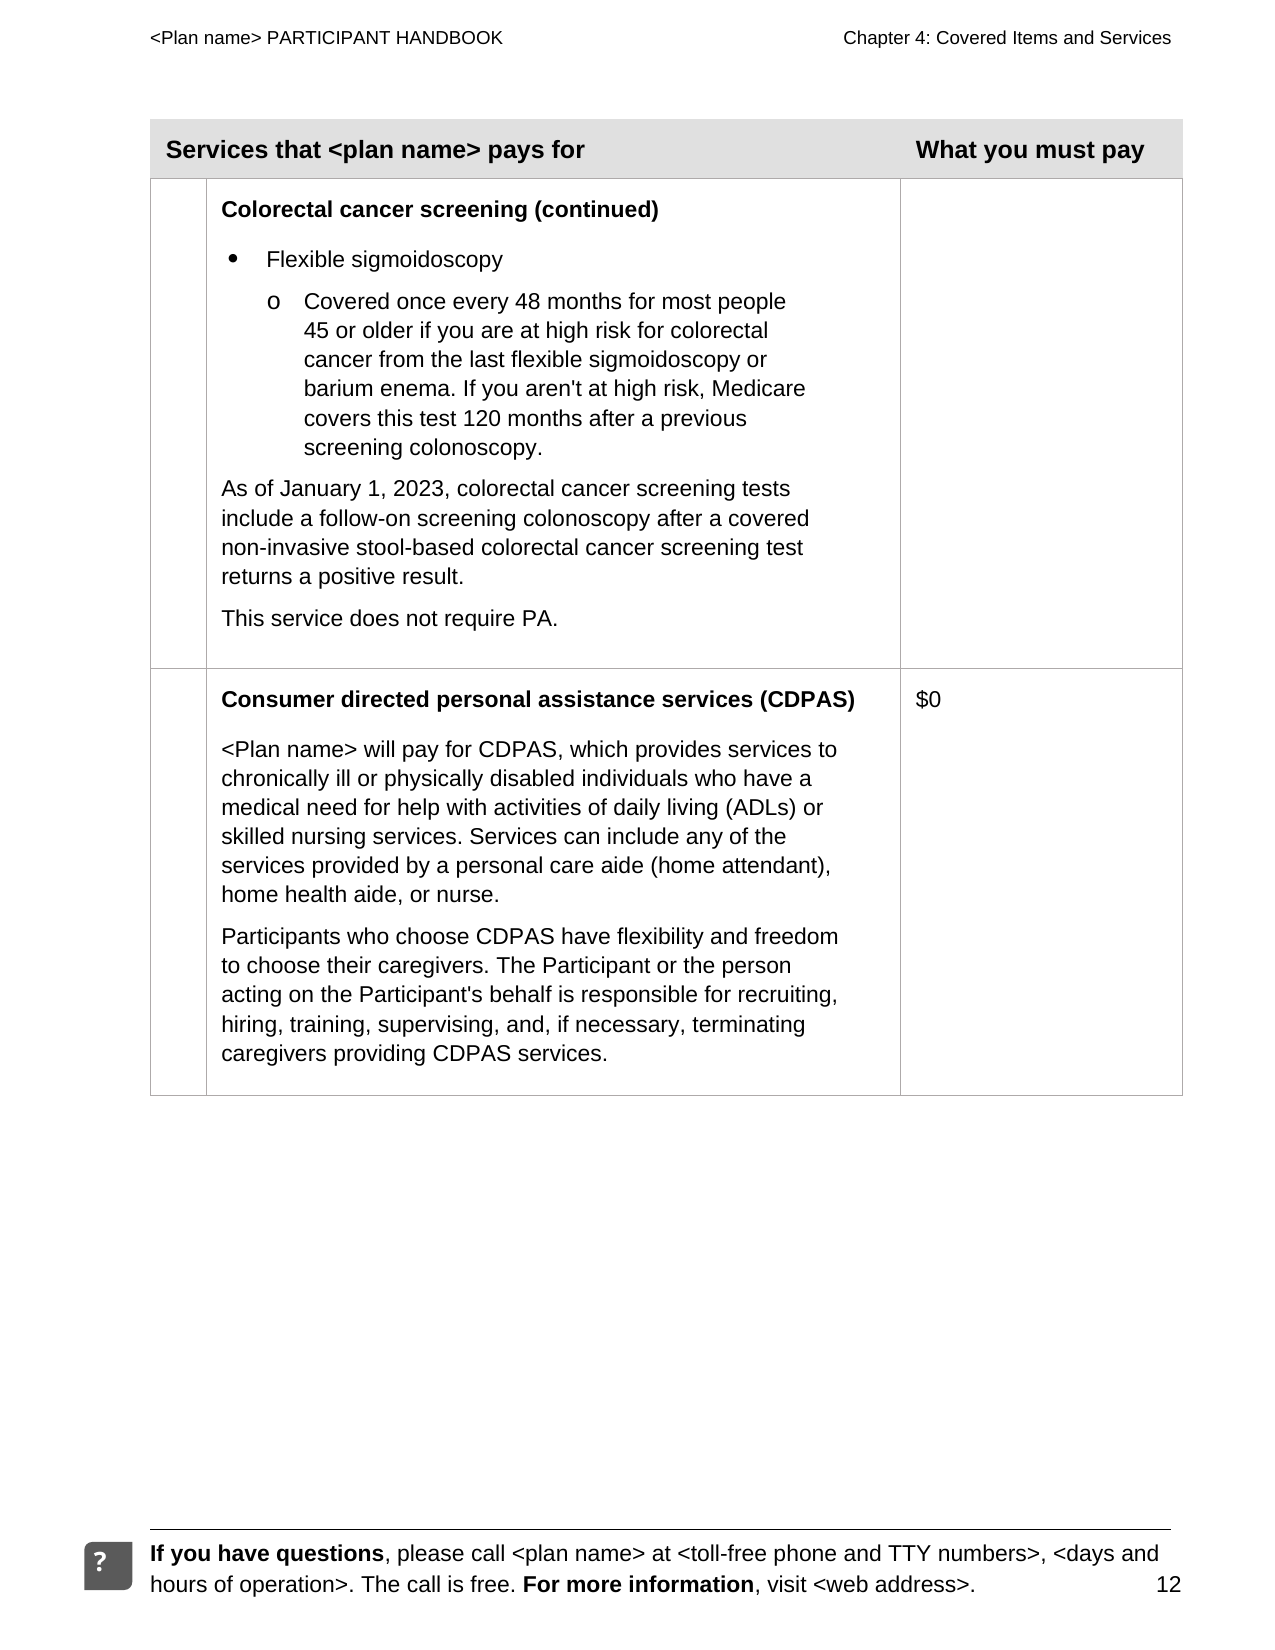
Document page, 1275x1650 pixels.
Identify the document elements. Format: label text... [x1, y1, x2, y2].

table_cell Consumer directed personal assistance services (CDPAS) <Plan name> will pay for CDPAS, which provides services to chronically ill or physically disabled individuals who have a medical need for help with activities of daily living (ADLs) or skilled nursing services. Services can include any of the services provided by a personal care aide (home attendant), home health aide, or nurse. Participants who choose CDPAS have flexibility and freedom to choose their caregivers. The Participant or the person acting on the Participant's behalf is responsible for recruiting, hiring, training, supervising, and, if necessary, terminating caregivers providing CDPAS services. [207, 669, 900, 1094]
table_cell [901, 179, 1182, 668]
table_header What you must pay [901, 120, 1182, 178]
table_header Services that <plan name> pays for [151, 120, 900, 178]
table_cell [151, 669, 206, 1094]
table_cell $0 [901, 669, 1182, 1094]
table_cell Colorectal cancer screening (continued) Flexible sigmoidoscopy Covered once every 48 months for most people 45 or older if you are at high risk for colorectal cancer from the last flexible sigmoidoscopy or barium enema. If you aren't at high risk, Medicare covers this test 120 months after a previous screening colonoscopy. As of January 1, 2023, colorectal cancer screening tests include a follow-on screening colonoscopy after a covered non-invasive stool-based colorectal cancer screening test returns a positive result. This service does not require PA. [207, 179, 900, 668]
table_cell [151, 179, 206, 668]
